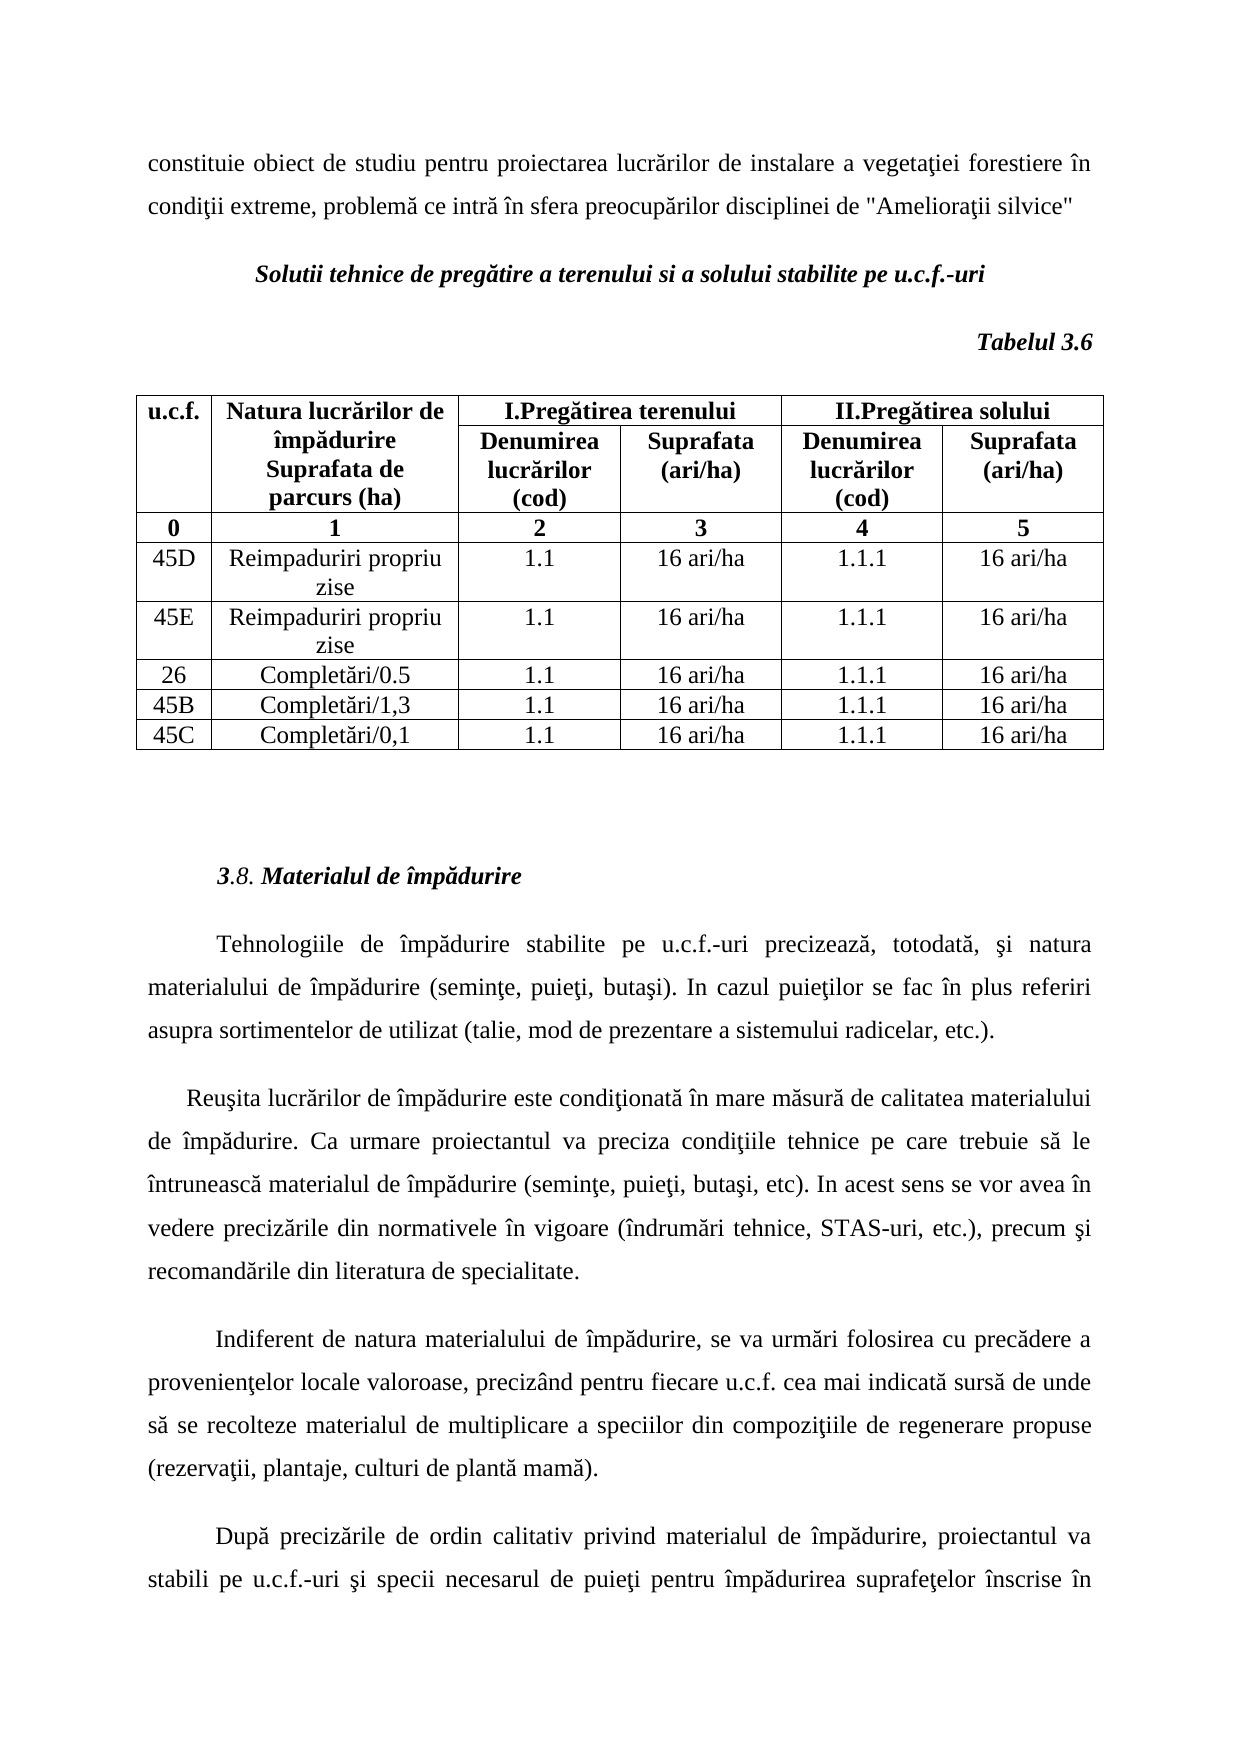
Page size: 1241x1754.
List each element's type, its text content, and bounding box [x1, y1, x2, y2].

table_cell 26 [137, 660, 211, 689]
table_cell 16 ari/ha [943, 720, 1103, 748]
text Solutii tehnice de pregătire a terenului si a solului stabilite pe u.c.f.-uri [148, 259, 1092, 288]
table_cell 1.1.1 [782, 690, 942, 719]
table_cell 2 [459, 513, 620, 542]
table_cell Reimpaduriri propriu zise [212, 543, 458, 601]
table_cell Completări/0.5 [212, 660, 458, 689]
text 3.8. Materialul de împădurire [217, 861, 1092, 889]
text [148, 148, 1092, 219]
text Reuşita lucrărilor de împădurire este condiţionată în mare măsură de calitatea materialului de împădurire. Ca urmare proiectantul va preciza condiţiile tehnice pe care trebuie să le întrunească materialul de împădurire (seminţe, puieţi, butaşi, etc). In acest sens se vor avea în vedere precizările din normativele în vigoare (îndrumări tehnice, STAS-uri, etc.), precum şi recomandările din literatura de specialitate. [148, 1083, 1092, 1284]
table_cell Completări/0,1 [212, 720, 458, 748]
table_cell Suprafata (ari/ha) [621, 426, 781, 512]
text Indiferent de natura materialului de împădurire, se va urmări folosirea cu precădere a provenienţelor locale valoroase, precizând pentru fiecare u.c.f. cea mai indicată sursă de unde să se recolteze materialul de multiplicare a speciilor din compoziţiile de regenerare propuse (rezervaţii, plantaje, culturi de plantă mamă). [148, 1324, 1092, 1482]
table_cell 1 [212, 513, 458, 542]
table_cell 0 [137, 513, 211, 542]
table_cell 16 ari/ha [943, 543, 1103, 601]
table_cell 1.1 [459, 690, 620, 719]
table_cell Denumirea lucrărilor (cod) [459, 426, 620, 512]
text Tabelul 3.6 [148, 327, 1092, 356]
table_cell 16 ari/ha [621, 660, 781, 689]
table_cell Suprafata (ari/ha) [943, 426, 1103, 512]
table_cell Denumirea lucrărilor (cod) [782, 426, 942, 512]
table_cell 16 ari/ha [943, 602, 1103, 659]
table_cell Completări/1,3 [212, 690, 458, 719]
table_cell 16 ari/ha [943, 690, 1103, 719]
table_header u.c.f. [137, 396, 211, 512]
table_cell 3 [621, 513, 781, 542]
table_cell 1.1 [459, 660, 620, 689]
table_header II.Pregătirea solului [782, 396, 1103, 425]
table_cell 45D [137, 543, 211, 601]
table_cell 4 [782, 513, 942, 542]
text Tehnologiile de împădurire stabilite pe u.c.f.-uri precizează, totodată, şi natura materialului de împădurire (seminţe, puieţi, butaşi). In cazul puieţilor se fac în plus referiri asupra sortimentelor de utilizat (talie, mod de prezentare a sistemului radicelar, etc.). [148, 929, 1092, 1044]
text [148, 1521, 1092, 1593]
table_header Natura lucrărilor de împădurire Suprafata de parcurs (ha) [212, 396, 458, 512]
table_cell 16 ari/ha [621, 690, 781, 719]
table_cell 45E [137, 602, 211, 659]
table_cell 16 ari/ha [943, 660, 1103, 689]
table_cell 16 ari/ha [621, 543, 781, 601]
table_header I.Pregătirea terenului [459, 396, 781, 425]
table_cell 1.1 [459, 602, 620, 659]
table_cell 1.1.1 [782, 660, 942, 689]
table_cell 1.1 [459, 543, 620, 601]
table_cell 1.1.1 [782, 543, 942, 601]
table_cell 1.1.1 [782, 720, 942, 748]
table_cell 1.1.1 [782, 602, 942, 659]
table_cell 5 [943, 513, 1103, 542]
table_cell Reimpaduriri propriu zise [212, 602, 458, 659]
table_cell 16 ari/ha [621, 602, 781, 659]
table_cell 1.1 [459, 720, 620, 748]
table_cell 45C [137, 720, 211, 748]
table_cell 16 ari/ha [621, 720, 781, 748]
table_cell 45B [137, 690, 211, 719]
